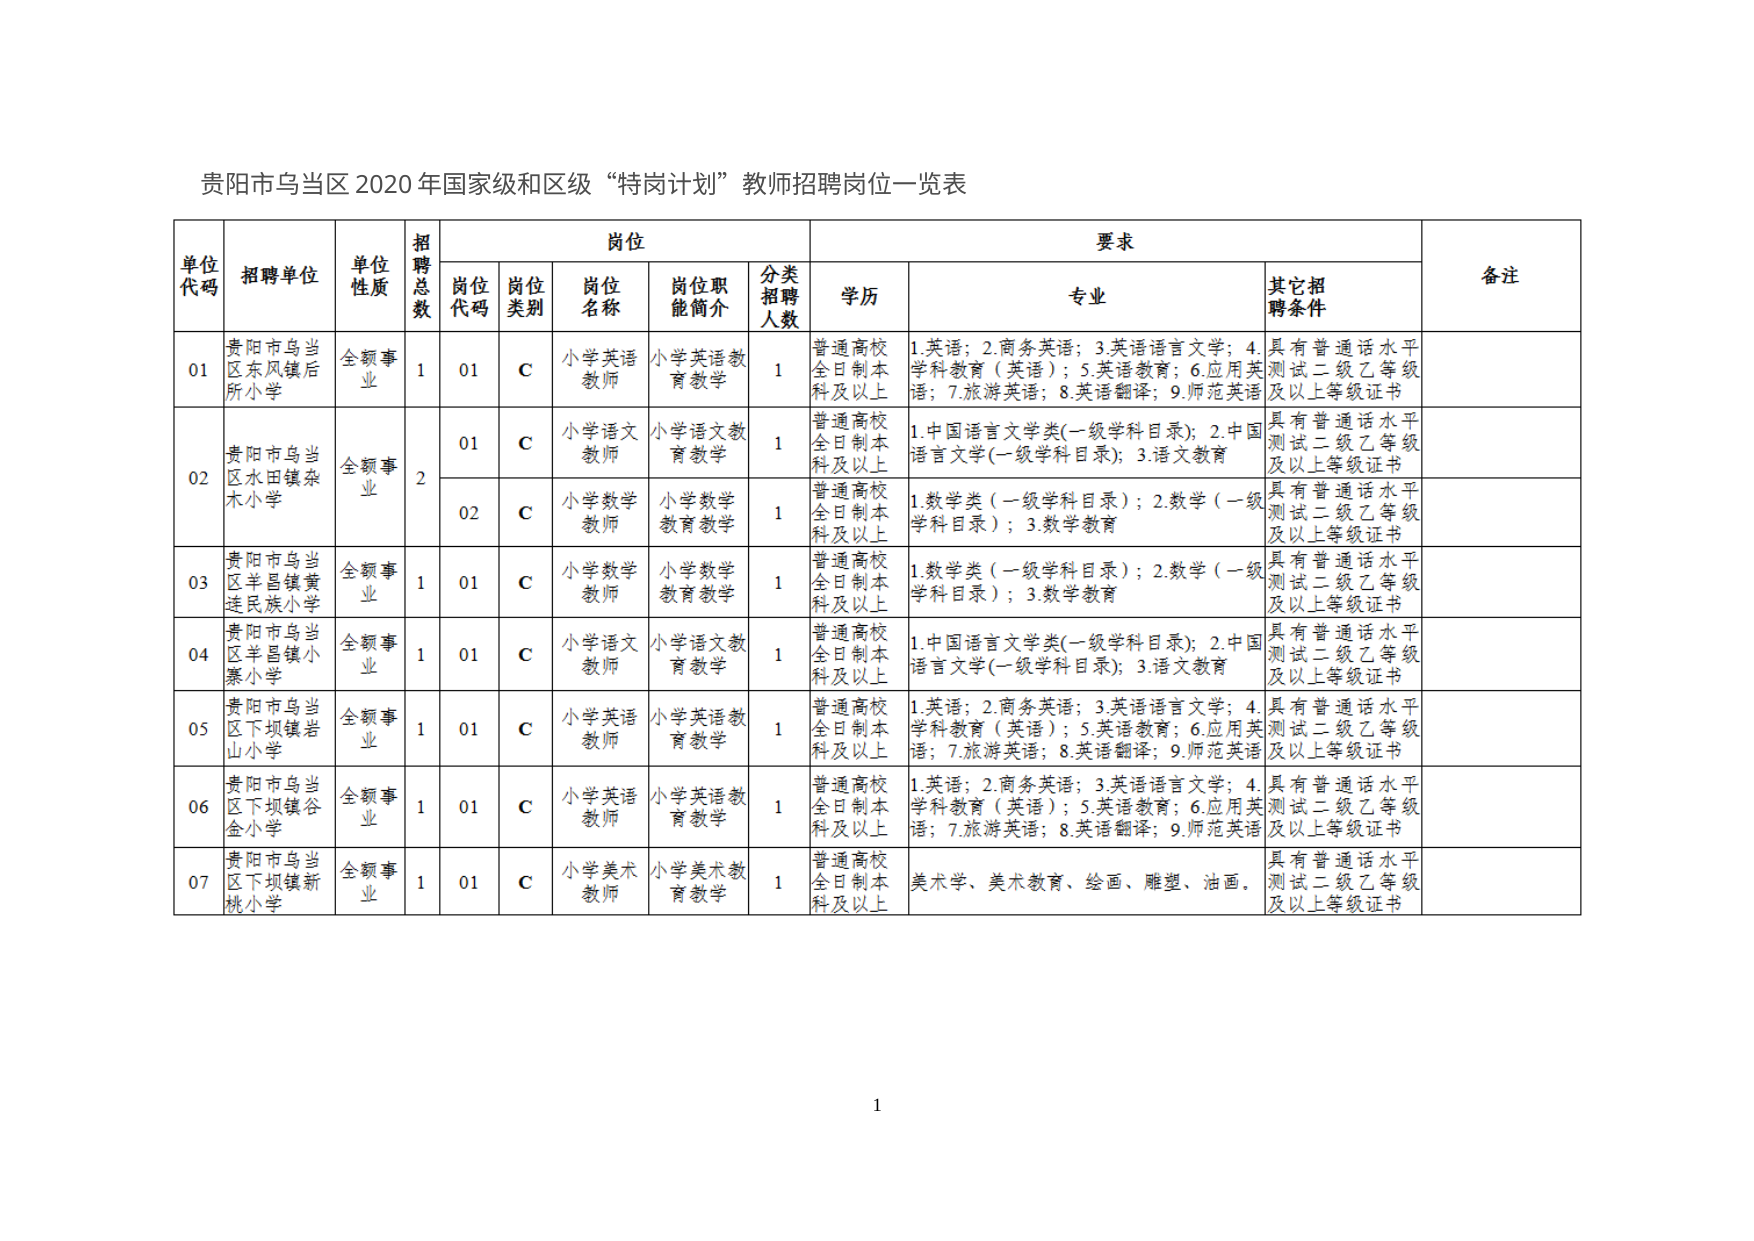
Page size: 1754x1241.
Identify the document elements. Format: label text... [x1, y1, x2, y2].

picture [170, 217, 1584, 919]
text 贵阳市乌当区2020年国家级和区级“特岗计划”教师招聘岗位一览表 [150, 150, 1604, 215]
